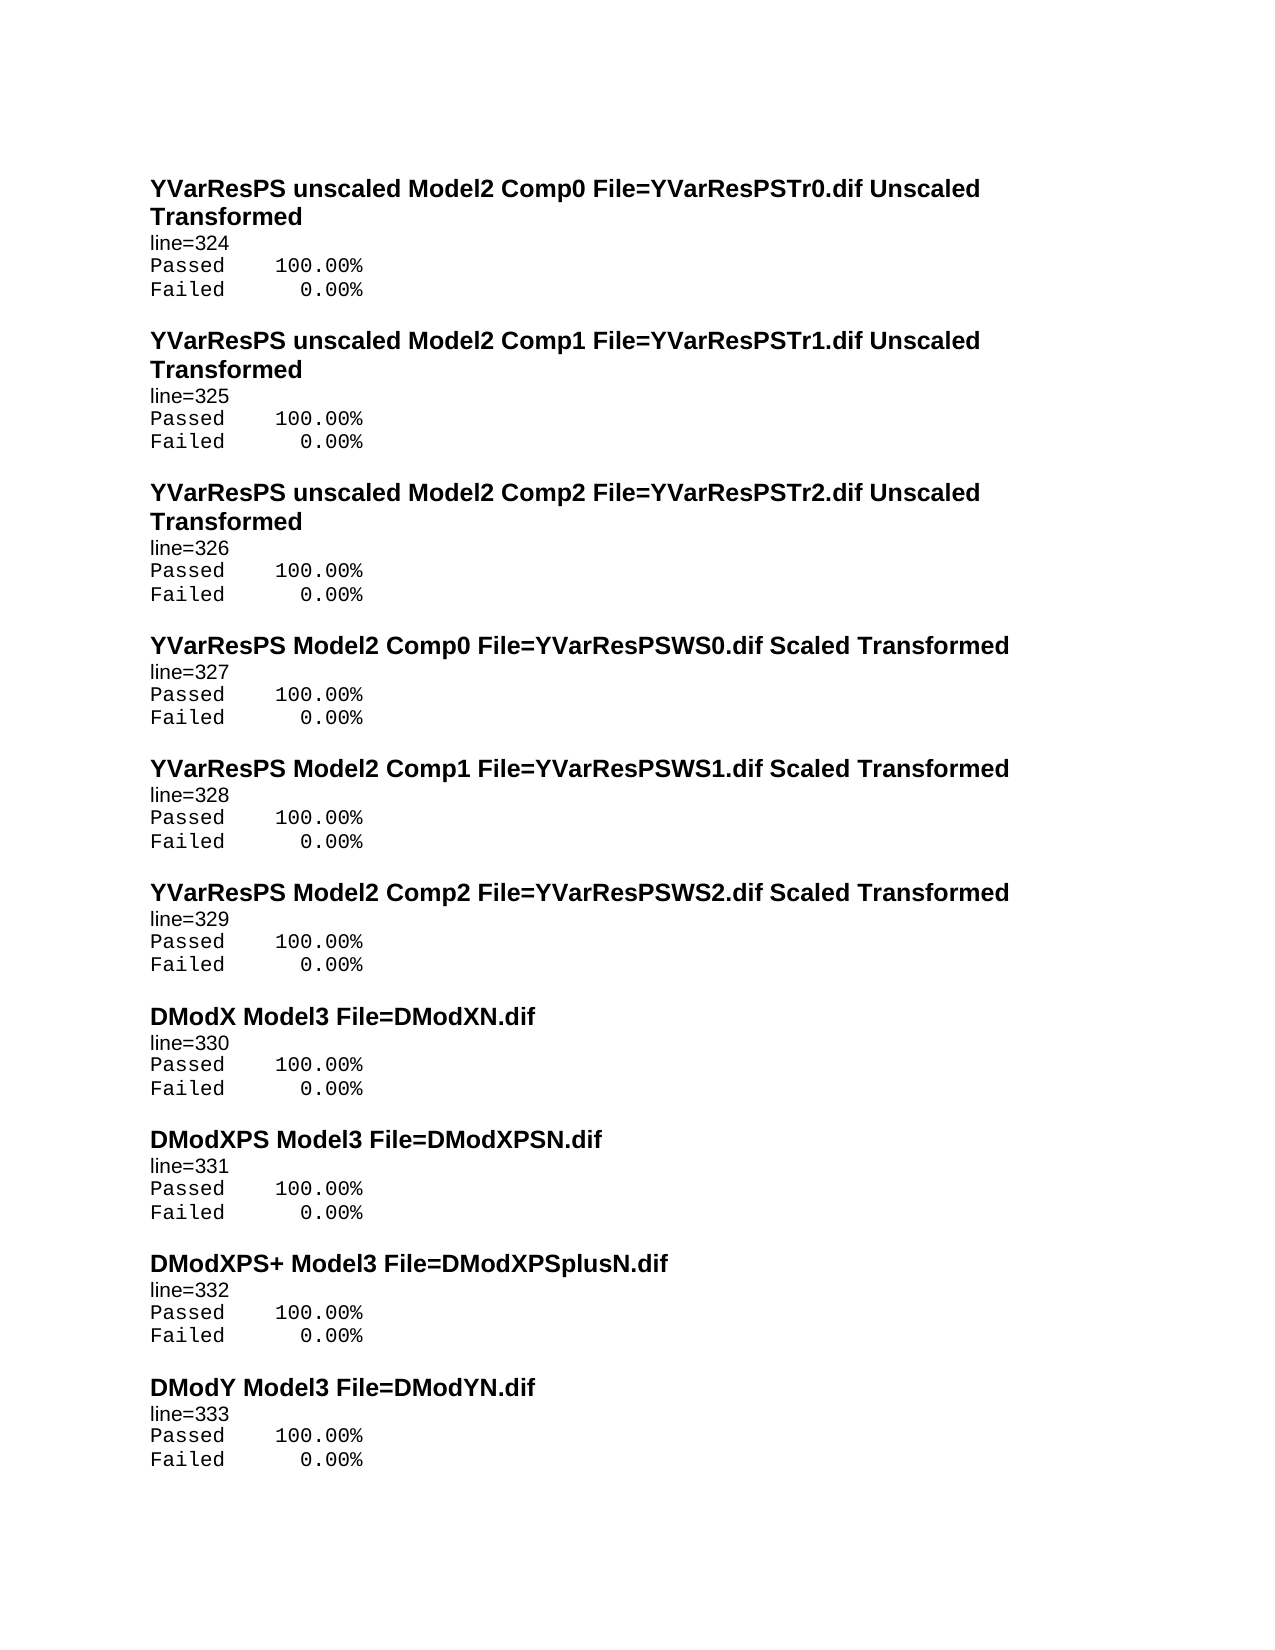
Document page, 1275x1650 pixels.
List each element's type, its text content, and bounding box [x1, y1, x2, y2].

text line=329 [150, 907, 1125, 931]
text Failed 0.00% [150, 1325, 1125, 1349]
text Failed 0.00% [150, 1449, 1125, 1473]
text DModY Model3 File=DModYN.dif [150, 1373, 1125, 1401]
text line=332 [150, 1278, 1125, 1302]
text Failed 0.00% [150, 954, 1125, 978]
text line=330 [150, 1031, 1125, 1054]
text Failed 0.00% [150, 831, 1125, 854]
text Passed 100.00% [150, 1054, 1125, 1078]
text YVarResPS Model2 Comp0 File=YVarResPSWS0.dif Scaled Transformed [150, 631, 1125, 659]
text Passed 100.00% [150, 560, 1125, 583]
text DModX Model3 File=DModXN.dif [150, 1002, 1125, 1031]
text Failed 0.00% [150, 707, 1125, 731]
text line=324 [150, 231, 1125, 255]
text line=331 [150, 1154, 1125, 1178]
text Passed 100.00% [150, 255, 1125, 279]
text line=326 [150, 536, 1125, 560]
text Failed 0.00% [150, 583, 1125, 607]
text DModXPS+ Model3 File=DModXPSplusN.dif [150, 1249, 1125, 1278]
text line=327 [150, 659, 1125, 683]
text YVarResPS unscaled Model2 Comp0 File=YVarResPSTr0.dif Unscaled Transformed [150, 174, 1125, 231]
text Failed 0.00% [150, 431, 1125, 455]
text DModXPS Model3 File=DModXPSN.dif [150, 1125, 1125, 1154]
text line=333 [150, 1401, 1125, 1425]
text Passed 100.00% [150, 1178, 1125, 1202]
text YVarResPS Model2 Comp2 File=YVarResPSWS2.dif Scaled Transformed [150, 878, 1125, 907]
text Passed 100.00% [150, 931, 1125, 954]
text Failed 0.00% [150, 1202, 1125, 1225]
text Passed 100.00% [150, 1425, 1125, 1449]
text Passed 100.00% [150, 807, 1125, 831]
text YVarResPS unscaled Model2 Comp1 File=YVarResPSTr1.dif Unscaled Transformed [150, 326, 1125, 383]
text YVarResPS unscaled Model2 Comp2 File=YVarResPSTr2.dif Unscaled Transformed [150, 478, 1125, 536]
text YVarResPS Model2 Comp1 File=YVarResPSWS1.dif Scaled Transformed [150, 754, 1125, 783]
text Passed 100.00% [150, 683, 1125, 707]
text line=328 [150, 783, 1125, 807]
text Passed 100.00% [150, 407, 1125, 431]
text line=325 [150, 383, 1125, 407]
text Failed 0.00% [150, 279, 1125, 302]
text Passed 100.00% [150, 1302, 1125, 1325]
text Failed 0.00% [150, 1078, 1125, 1102]
